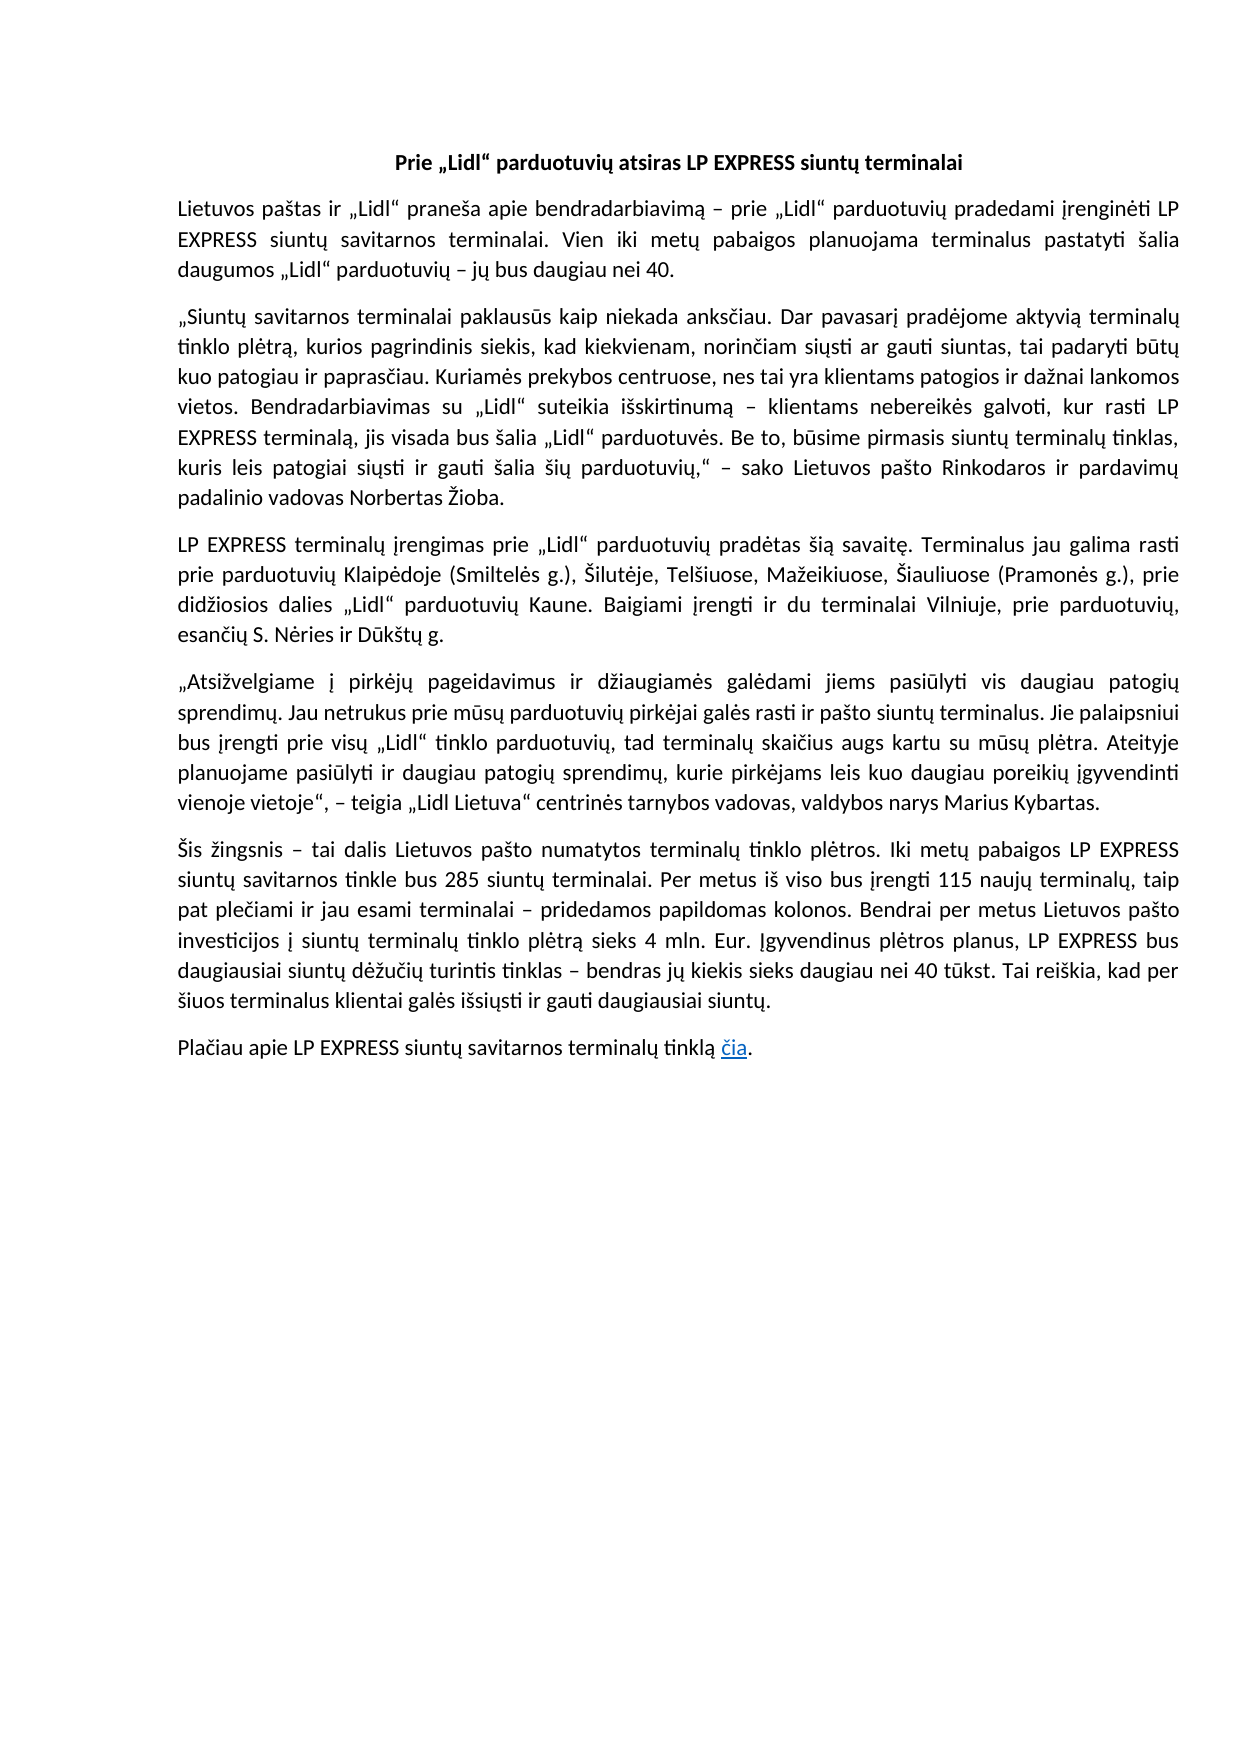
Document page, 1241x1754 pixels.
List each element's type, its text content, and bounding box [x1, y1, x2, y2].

text „Siuntų savitarnos terminalai paklausūs kaip niekada anksčiau. Dar pavasarį pradėjome aktyvią terminalų tinklo plėtrą, kurios pagrindinis siekis, kad kiekvienam, norinčiam siųsti ar gauti siuntas, tai padaryti būtų kuo patogiau ir paprasčiau. Kuriamės prekybos centruose, nes tai yra klientams patogios ir dažnai lankomos vietos. Bendradarbiavimas su „Lidl“ suteikia išskirtinumą – klientams nebereikės galvoti, kur rasti LP EXPRESS terminalą, jis visada bus šalia „Lidl“ parduotuvės. Be to, būsime pirmasis siuntų terminalų tinklas, kuris leis patogiai siųsti ir gauti šalia šių parduotuvių,“ – sako Lietuvos pašto Rinkodaros ir pardavimų padalinio vadovas Norbertas Žioba. [177, 302, 1181, 511]
text Plačiau apie LP EXPRESS siuntų savitarnos terminalų tinklą čia. [177, 1033, 1181, 1061]
text „Atsižvelgiame į pirkėjų pageidavimus ir džiaugiamės galėdami jiems pasiūlyti vis daugiau patogių sprendimų. Jau netrukus prie mūsų parduotuvių pirkėjai galės rasti ir pašto siuntų terminalus. Jie palaipsniui bus įrengti prie visų „Lidl“ tinklo parduotuvių, tad terminalų skaičius augs kartu su mūsų plėtra. Ateityje planuojame pasiūlyti ir daugiau patogių sprendimų, kurie pirkėjams leis kuo daugiau poreikių įgyvendinti vienoje vietoje“, – teigia „Lidl Lietuva“ centrinės tarnybos vadovas, valdybos narys Marius Kybartas. [177, 667, 1181, 816]
text LP EXPRESS terminalų įrengimas prie „Lidl“ parduotuvių pradėtas šią savaitę. Terminalus jau galima rasti prie parduotuvių Klaipėdoje (Smiltelės g.), Šilutėje, Telšiuose, Mažeikiuose, Šiauliuose (Pramonės g.), prie didžiosios dalies „Lidl“ parduotuvių Kaune. Baigiami įrengti ir du terminalai Vilniuje, prie parduotuvių, esančių S. Nėries ir Dūkštų g. [177, 530, 1181, 649]
text Šis žingsnis – tai dalis Lietuvos pašto numatytos terminalų tinklo plėtros. Iki metų pabaigos LP EXPRESS siuntų savitarnos tinkle bus 285 siuntų terminalai. Per metus iš viso bus įrengti 115 naujų terminalų, taip pat plečiami ir jau esami terminalai – pridedamos papildomas kolonos. Bendrai per metus Lietuvos pašto investicijos į siuntų terminalų tinklo plėtrą sieks 4 mln. Eur. Įgyvendinus plėtros planus, LP EXPRESS bus daugiausiai siuntų dėžučių turintis tinklas – bendras jų kiekis sieks daugiau nei 40 tūkst. Tai reiškia, kad per šiuos terminalus klientai galės išsiųsti ir gauti daugiausiai siuntų. [177, 835, 1181, 1014]
text Prie „Lidl“ parduotuvių atsiras LP EXPRESS siuntų terminalai [177, 148, 1181, 176]
text Lietuvos paštas ir „Lidl“ praneša apie bendradarbiavimą – prie „Lidl“ parduotuvių pradedami įrenginėti LP EXPRESS siuntų savitarnos terminalai. Vien iki metų pabaigos planuojama terminalus pastatyti šalia daugumos „Lidl“ parduotuvių – jų bus daugiau nei 40. [177, 194, 1181, 283]
